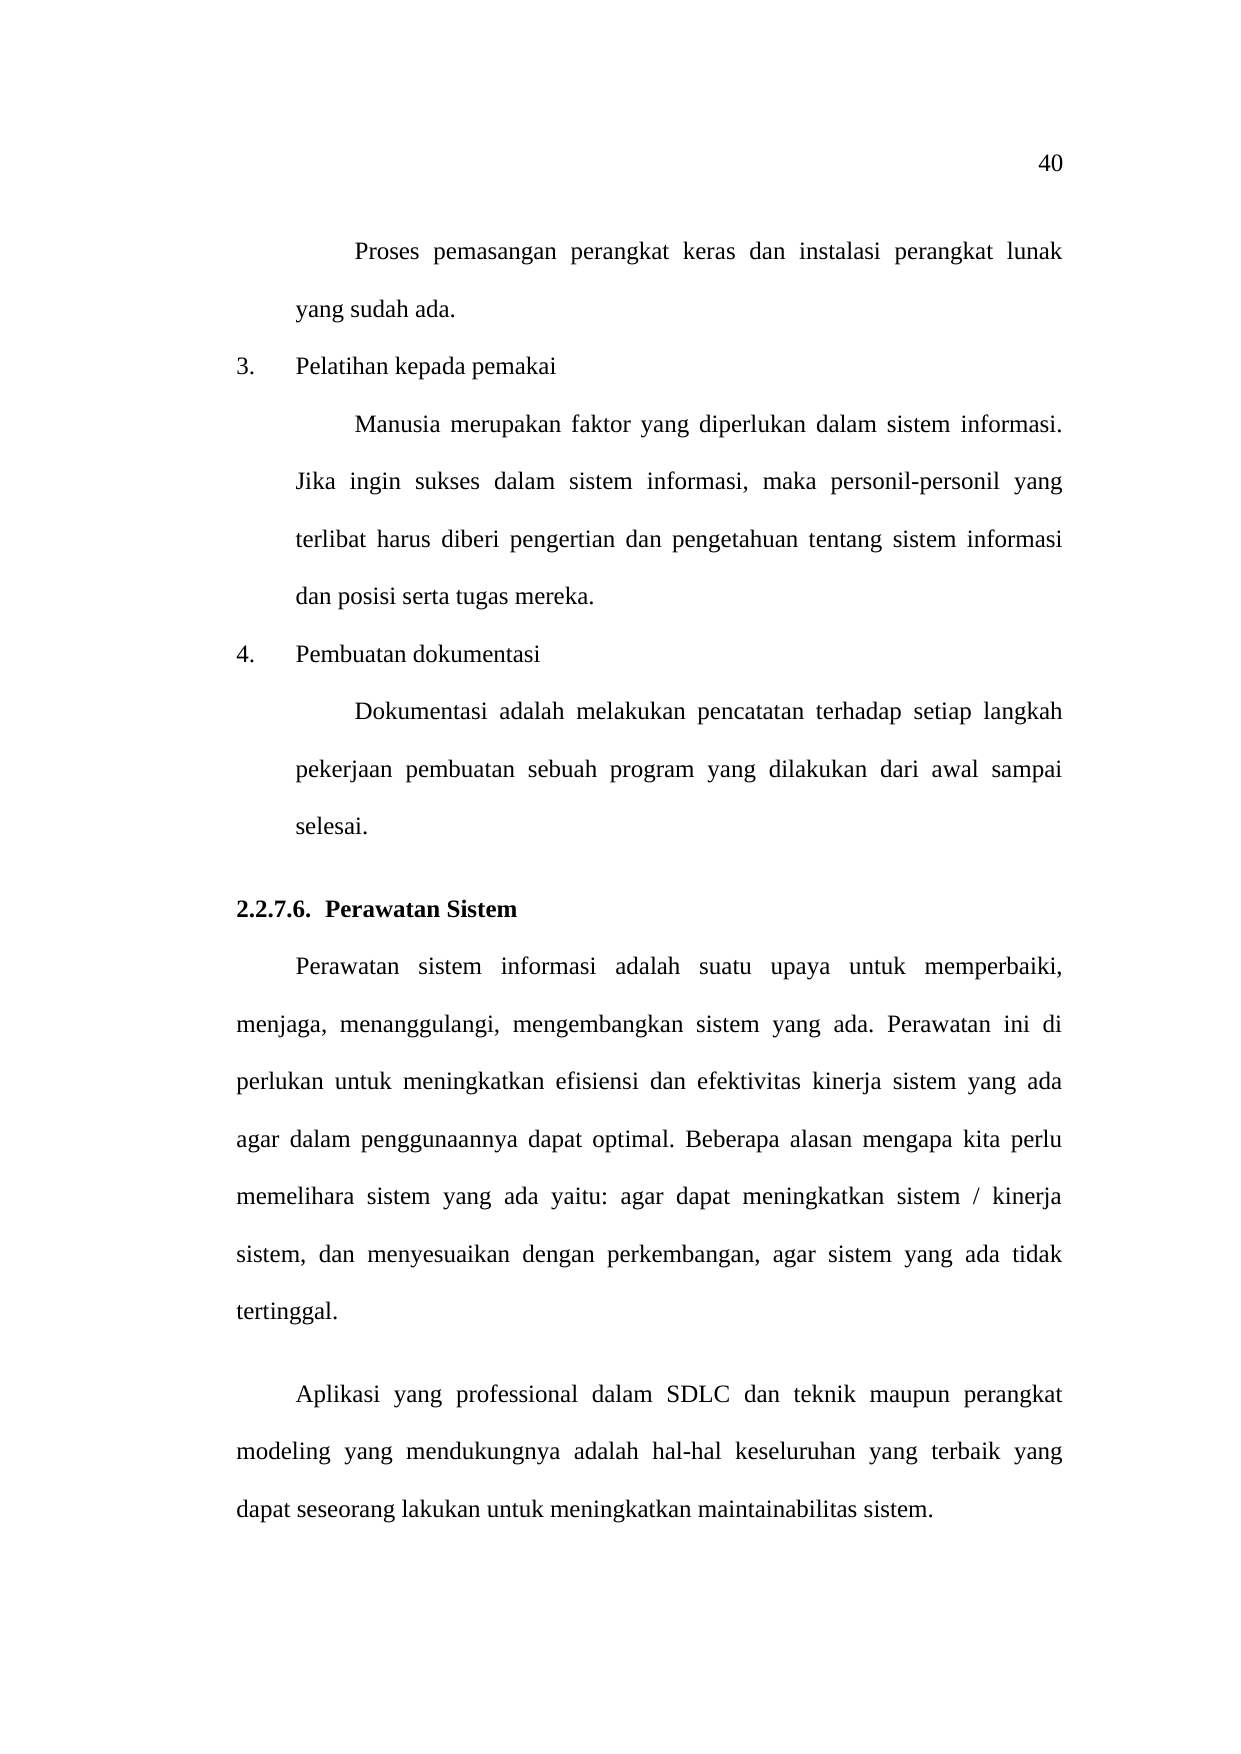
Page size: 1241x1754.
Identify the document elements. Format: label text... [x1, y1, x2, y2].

list Perawatan Sistem [236, 894, 1063, 923]
list Proses pemasangan perangkat keras dan instalasi perangkat lunak yang sudah ada. [295, 236, 1063, 323]
list Dokumentasi adalah melakukan pencatatan terhadap setiap langkah pekerjaan pembuatan sebuah program yang dilakukan dari awal sampai selesai. [295, 696, 1063, 840]
list Manusia merupakan faktor yang diperlukan dalam sistem informasi. Jika ingin sukses dalam sistem informasi, maka personil-personil yang terlibat harus diberi pengertian dan pengetahuan tentang sistem informasi dan posisi serta tugas mereka. [295, 409, 1063, 610]
list Pembuatan dokumentasi [236, 639, 1063, 668]
list Pelatihan kepada pemakai [236, 351, 1063, 380]
list Aplikasi yang professional dalam SDLC dan teknik maupun perangkat modeling yang mendukungnya adalah hal-hal keseluruhan yang terbaik yang dapat seseorang lakukan untuk meningkatkan maintainabilitas sistem. [236, 1379, 1063, 1523]
list Perawatan sistem informasi adalah suatu upaya untuk memperbaiki, menjaga, menanggulangi, mengembangkan sistem yang ada. Perawatan ini di perlukan untuk meningkatkan efisiensi dan efektivitas kinerja sistem yang ada agar dalam penggunaannya dapat optimal. Beberapa alasan mengapa kita perlu memelihara sistem yang ada yaitu: agar dapat meningkatkan sistem / kinerja sistem, dan menyesuaikan dengan perkembangan, agar sistem yang ada tidak tertinggal. [236, 951, 1063, 1325]
